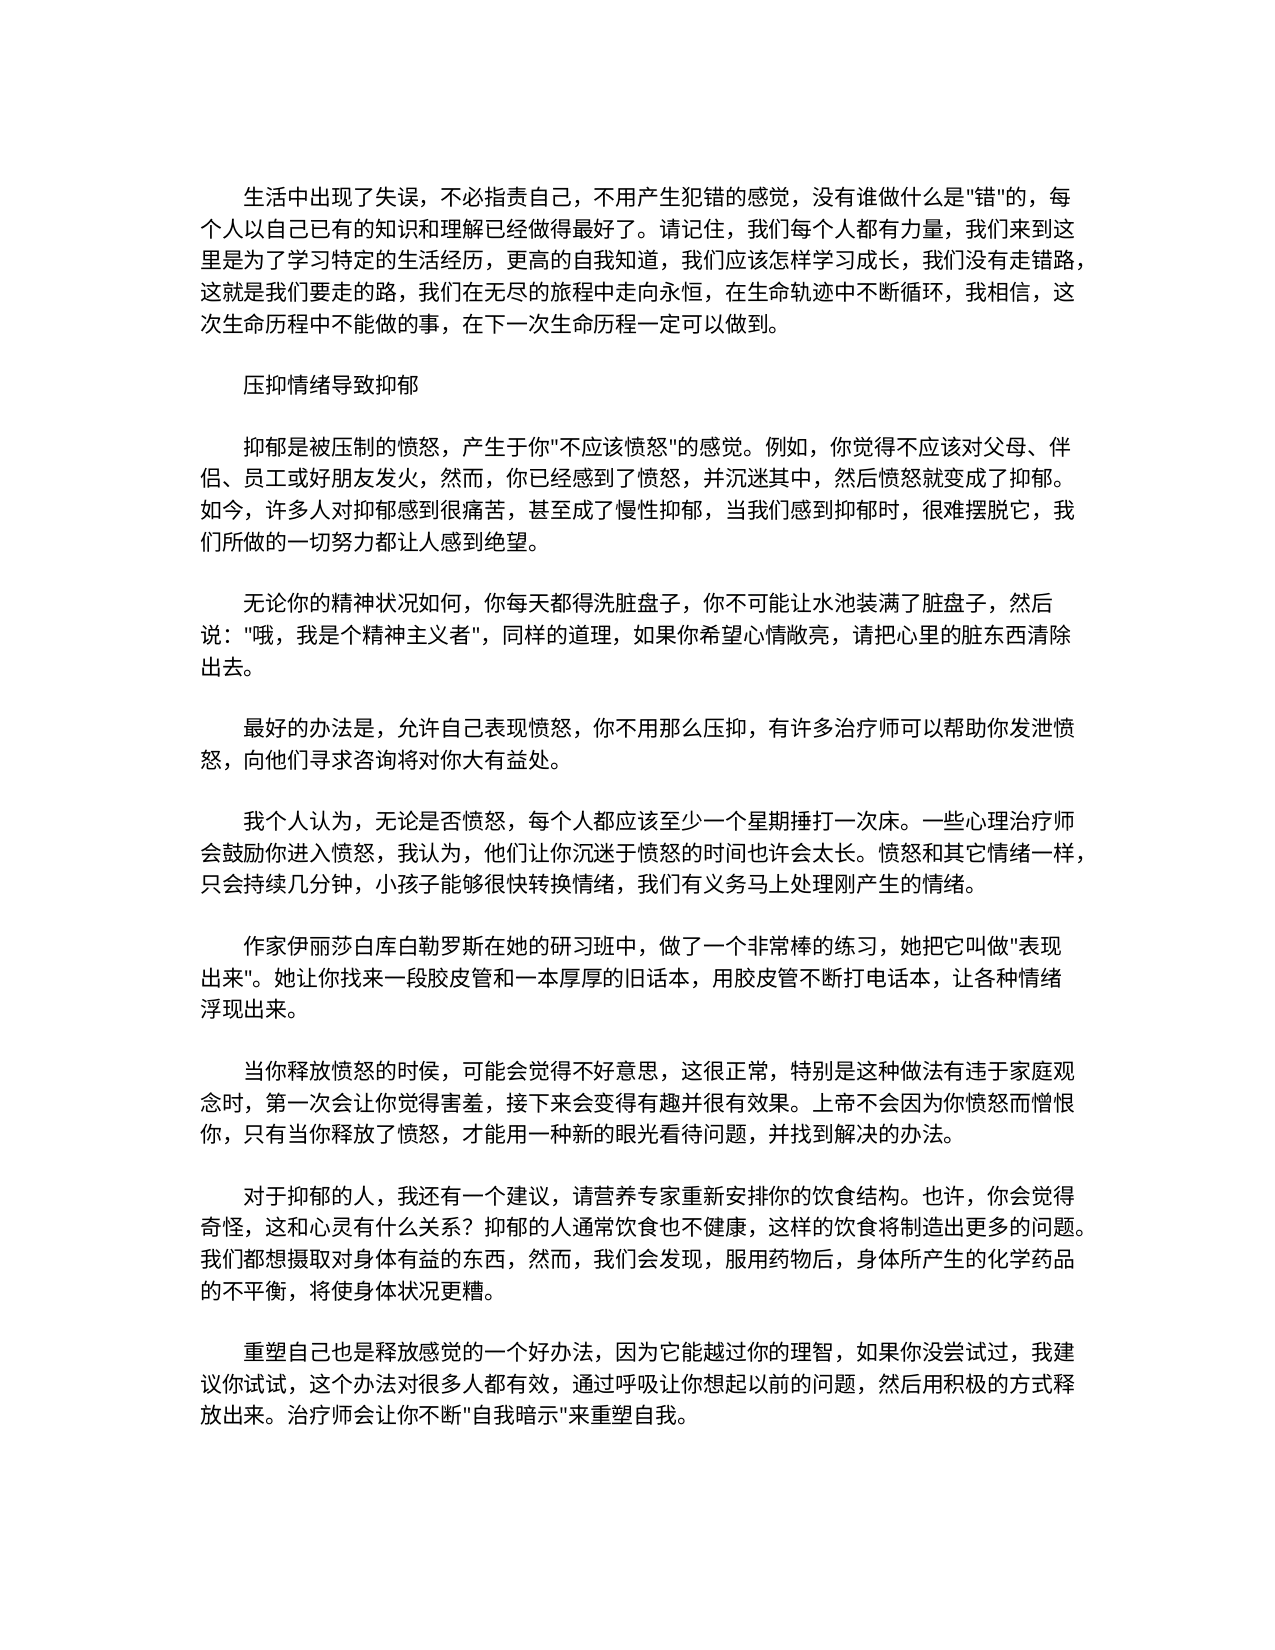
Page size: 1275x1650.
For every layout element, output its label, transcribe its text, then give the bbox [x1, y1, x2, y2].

text 作家伊丽莎白库白勒罗斯在她的研习班中，做了一个非常棒的练习，她把它叫做"表现出来"。她让你找来一段胶皮管和一本厚厚的旧话本，用胶皮管不断打电话本，让各种情绪浮现出来。 [200, 929, 1075, 1024]
text 重塑自己也是释放感觉的一个好办法，因为它能越过你的理智，如果你没尝试过，我建议你试试，这个办法对很多人都有效，通过呼吸让你想起以前的问题，然后用积极的方式释放出来。治疗师会让你不断"自我暗示"来重塑自我。 [200, 1335, 1075, 1430]
text 压抑情绪导致抑郁 [200, 368, 1075, 400]
text 最好的办法是，允许自己表现愤怒，你不用那么压抑，有许多治疗师可以帮助你发泄愤怒，向他们寻求咨询将对你大有益处。 [200, 711, 1075, 774]
text 抑郁是被压制的愤怒，产生于你"不应该愤怒"的感觉。例如，你觉得不应该对父母、伴侣、员工或好朋友发火，然而，你已经感到了愤怒，并沉迷其中，然后愤怒就变成了抑郁。如今，许多人对抑郁感到很痛苦，甚至成了慢性抑郁，当我们感到抑郁时，很难摆脱它，我们所做的一切努力都让人感到绝望。 [200, 429, 1075, 556]
text 我个人认为，无论是否愤怒，每个人都应该至少一个星期捶打一次床。一些心理治疗师会鼓励你进入愤怒，我认为，他们让你沉迷于愤怒的时间也许会太长。愤怒和其它情绪一样，只会持续几分钟，小孩子能够很快转换情绪，我们有义务马上处理刚产生的情绪。 [200, 804, 1075, 899]
text 当你释放愤怒的时侯，可能会觉得不好意思，这很正常，特别是这种做法有违于家庭观念时，第一次会让你觉得害羞，接下来会变得有趣并很有效果。上帝不会因为你愤怒而憎恨你，只有当你释放了愤怒，才能用一种新的眼光看待问题，并找到解决的办法。 [200, 1054, 1075, 1149]
text 对于抑郁的人，我还有一个建议，请营养专家重新安排你的饮食结构。也许，你会觉得奇怪，这和心灵有什么关系？抑郁的人通常饮食也不健康，这样的饮食将制造出更多的问题。我们都想摄取对身体有益的东西，然而，我们会发现，服用药物后，身体所产生的化学药品的不平衡，将使身体状况更糟。 [200, 1179, 1075, 1305]
text 生活中出现了失误，不必指责自己，不用产生犯错的感觉，没有谁做什么是"错"的，每个人以自己已有的知识和理解已经做得最好了。请记住，我们每个人都有力量，我们来到这里是为了学习特定的生活经历，更高的自我知道，我们应该怎样学习成长，我们没有走错路，这就是我们要走的路，我们在无尽的旅程中走向永恒，在生命轨迹中不断循环，我相信，这次生命历程中不能做的事，在下一次生命历程一定可以做到。 [200, 180, 1075, 338]
text 无论你的精神状况如何，你每天都得洗脏盘子，你不可能让水池装满了脏盘子，然后说："哦，我是个精神主义者"，同样的道理，如果你希望心情敞亮，请把心里的脏东西清除出去。 [200, 586, 1075, 681]
